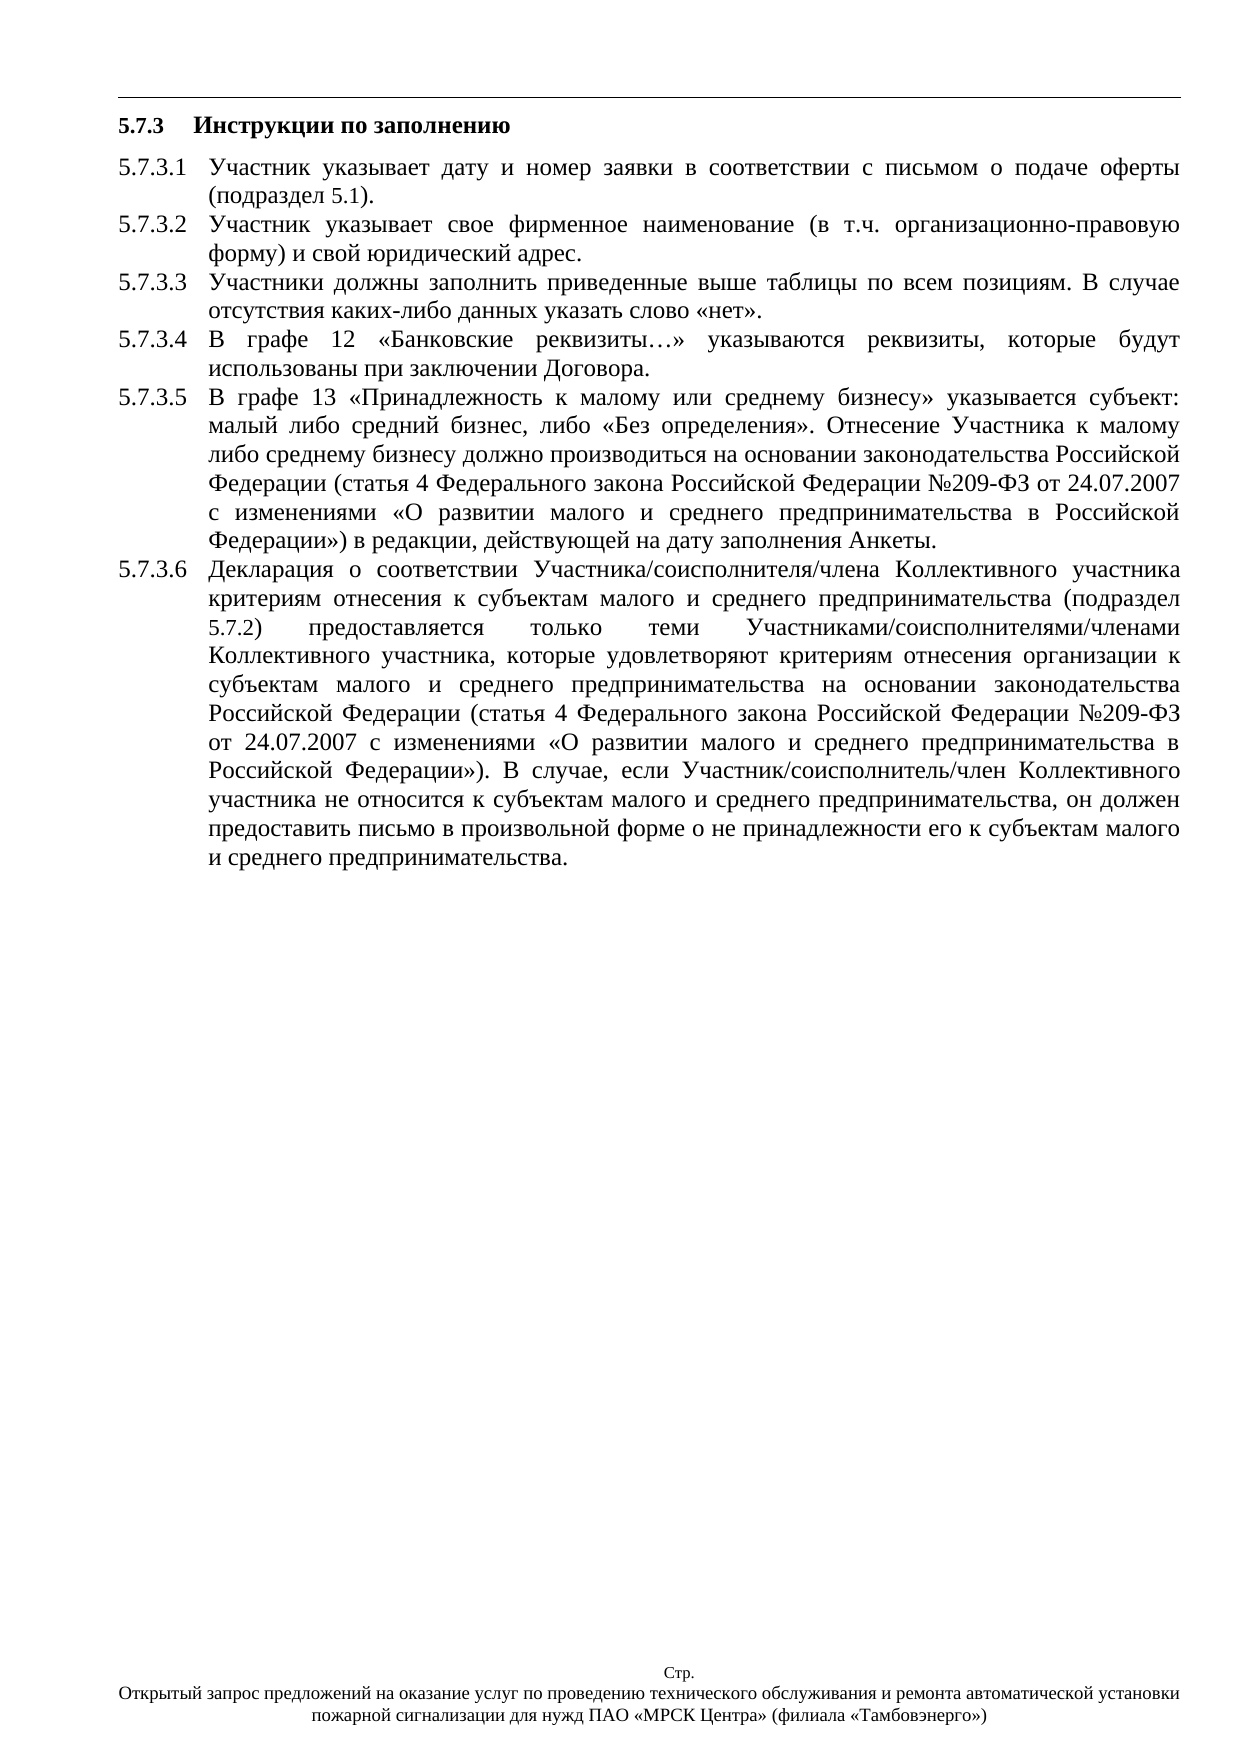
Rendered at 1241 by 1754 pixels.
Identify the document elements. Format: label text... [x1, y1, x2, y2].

list Участники должны заполнить приведенные выше таблицы по всем позициям. В случае отсутствия каких-либо данных указать слово «нет». [118, 267, 1181, 324]
subtitle Инструкции по заполнению [118, 111, 1181, 139]
list Участник указывает дату и номер заявки в соответствии с письмом о подаче оферты (подраздел 5.1). [118, 152, 1181, 209]
list В графе 13 «Принадлежность к малому или среднему бизнесу» указывается субъект: малый либо средний бизнес, либо «Без определения». Отнесение Участника к малому либо среднему бизнесу должно производиться на основании законодательства Российской Федерации (статья 4 Федерального закона Российской Федерации №209-ФЗ от 24.07.2007 с изменениями «О развитии малого и среднего предпринимательства в Российской Федерации») в редакции, действующей на дату заполнения Анкеты. [118, 382, 1181, 554]
list Декларация о соответствии Участника/соисполнителя/члена Коллективного участника критериям отнесения к субъектам малого и среднего предпринимательства (подраздел 5.7.2) предоставляется только теми Участниками/соисполнителями/членами Коллективного участника, которые удовлетворяют критериям отнесения организации к субъектам малого и среднего предпринимательства на основании законодательства Российской Федерации (статья 4 Федерального закона Российской Федерации №209-ФЗ от 24.07.2007 с изменениями «О развитии малого и среднего предпринимательства в Российской Федерации»). В случае, если Участник/соисполнитель/член Коллективного участника не относится к субъектам малого и среднего предпринимательства, он должен предоставить письмо в произвольной форме о не принадлежности его к субъектам малого и среднего предпринимательства. [118, 554, 1181, 871]
list В графе 12 «Банковские реквизиты…» указываются реквизиты, которые будут использованы при заключении Договора. [118, 324, 1181, 382]
list Участник указывает свое фирменное наименование (в т.ч. организационно-правовую форму) и свой юридический адрес. [118, 209, 1181, 267]
